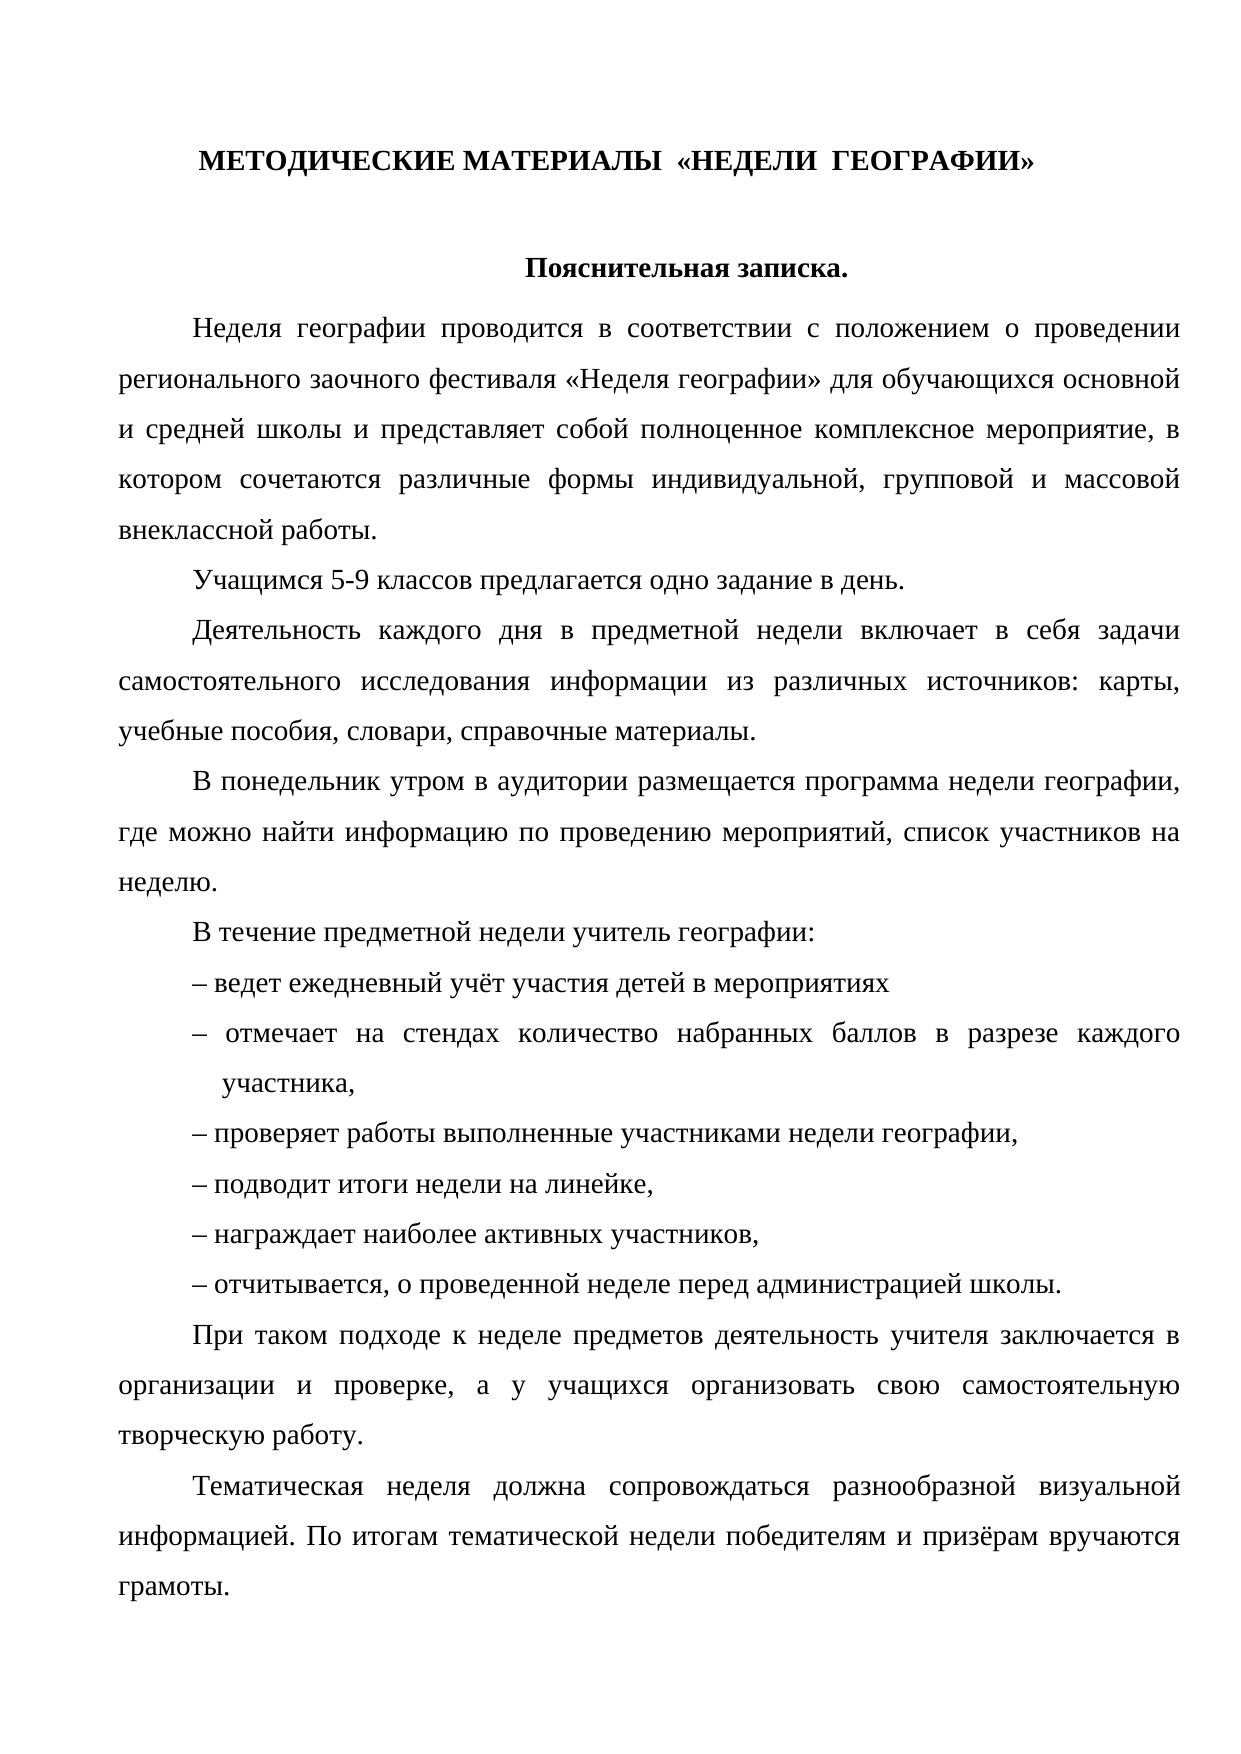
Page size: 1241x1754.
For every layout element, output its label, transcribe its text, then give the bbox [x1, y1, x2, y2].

text – награждает наиболее активных участников, [118, 1216, 1181, 1250]
text – проверяет работы выполненные участниками недели географии, [118, 1116, 1181, 1149]
text Пояснительная записка. [118, 250, 1181, 283]
text – ведет ежедневный учёт участия детей в мероприятиях [118, 965, 1181, 998]
text При таком подходе к неделе предметов деятельность учителя заключается в организации и проверке, а у учащихся организовать свою самостоятельную творческую работу. [118, 1317, 1181, 1451]
text Деятельность каждого дня в предметной недели включает в себя задачи самостоятельного исследования информации из различных источников: карты, учебные пособия, словари, справочные материалы. [118, 612, 1181, 747]
text В течение предметной недели учитель географии: [118, 914, 1181, 948]
text методические материалы «Недели географии» [118, 143, 1181, 177]
text В понедельник утром в аудитории размещается программа недели географии, где можно найти информацию по проведению мероприятий, список участников на неделю. [118, 763, 1181, 898]
text – подводит итоги недели на линейке, [118, 1166, 1181, 1199]
text Тематическая неделя должна сопровождаться разнообразной визуальной информацией. По итогам тематической недели победителям и призёрам вручаются грамоты. [118, 1468, 1181, 1602]
text – отчитывается, о проведенной неделе перед администрацией школы. [118, 1267, 1181, 1300]
text – отмечает на стендах количество набранных баллов в разрезе каждого участника, [192, 1015, 1181, 1099]
text Учащимся 5-9 классов предлагается одно задание в день. [118, 562, 1181, 596]
text Неделя географии проводится в соответствии с положением о проведении регионального заочного фестиваля «Неделя географии» для обучающихся основной и средней школы и представляет собой полноценное комплексное мероприятие, в котором сочетаются различные формы индивидуальной, групповой и массовой внеклассной работы. [118, 311, 1181, 545]
